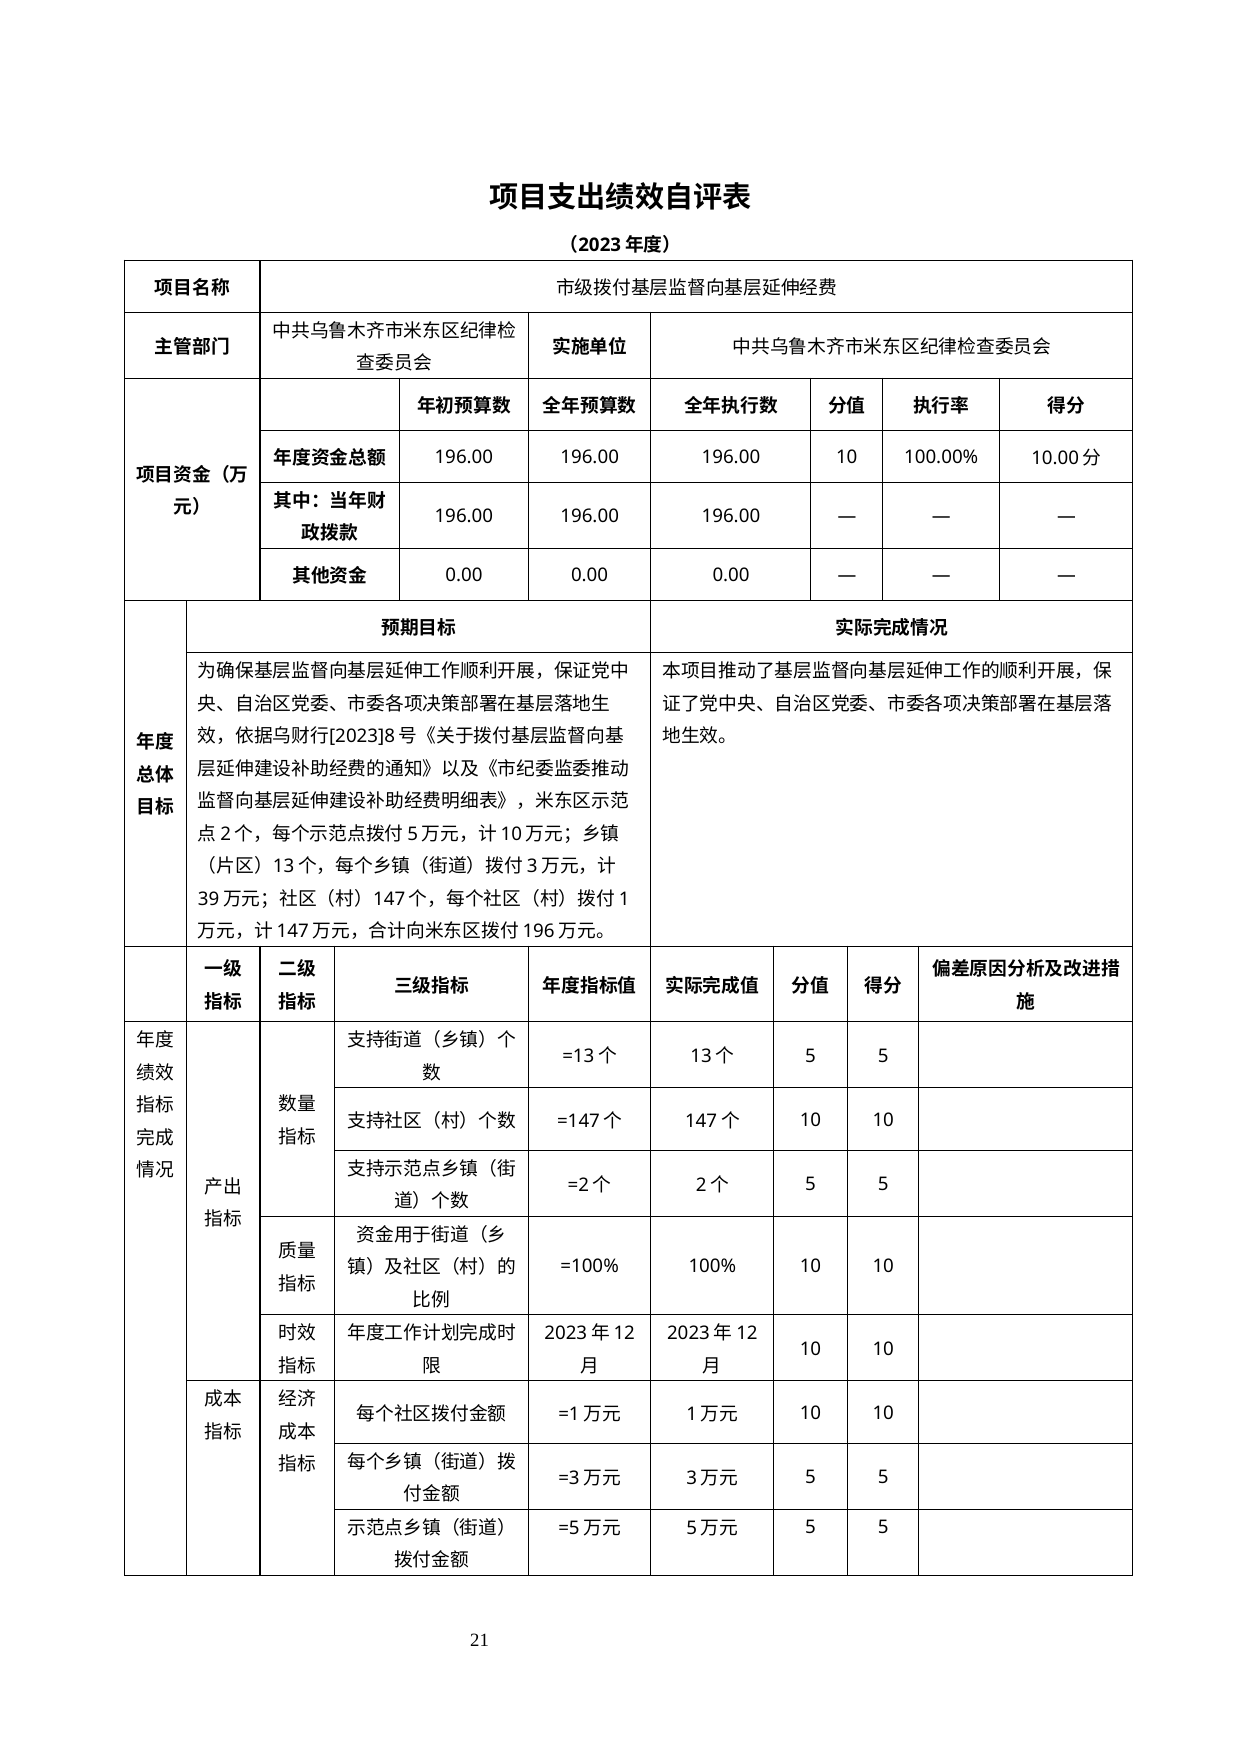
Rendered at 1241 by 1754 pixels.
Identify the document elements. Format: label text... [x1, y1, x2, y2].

table_cell 实施单位 [529, 313, 650, 378]
table_cell 196.00 [651, 431, 810, 482]
table_cell 为确保基层监督向基层延伸工作顺利开展，保证党中央、自治区党委、市委各项决策部署在基层落地生效，依据乌财行[2023]8号《关于拨付基层监督向基层延伸建设补助经费的通知》以及《市纪委监委推动监督向基层延伸建设补助经费明细表》，米东区示范点2个，每个示范点拨付5万元，计10万元；乡镇（片区）13个，每个乡镇（街道）拨付3万元，计39万元；社区（村）147个，每个社区（村）拨付1万元，计147万元，合计向米东区拨付196万元。 [187, 653, 650, 946]
table_cell 2023年12月 [529, 1315, 650, 1380]
table_cell 成本指标 [187, 1381, 259, 1575]
table_cell 产出指标 [187, 1022, 259, 1380]
table_cell =5万元 [529, 1510, 650, 1575]
table_cell 10 [848, 1381, 918, 1443]
table_cell 2023年12月 [651, 1315, 773, 1380]
table_cell 100.00% [883, 431, 999, 482]
table_cell 5 [848, 1022, 918, 1087]
table_cell 196.00 [651, 483, 810, 548]
table_cell 执行率 [883, 379, 999, 430]
table_cell 分值 [774, 947, 847, 1021]
table_cell =3万元 [529, 1444, 650, 1509]
table_cell 147个 [651, 1088, 773, 1150]
table_cell 得分 [848, 947, 918, 1021]
table_cell 10 [811, 431, 882, 482]
table_cell 预期目标 [187, 601, 650, 652]
table_cell 0.00 [400, 549, 528, 600]
table_cell 年度绩效指标完成情况 [125, 1022, 186, 1575]
table_cell 年度工作计划完成时限 [335, 1315, 528, 1380]
table_cell [919, 1315, 1132, 1380]
table_cell 一级指标 [187, 947, 259, 1021]
table_cell 196.00 [529, 431, 650, 482]
table_cell 10 [774, 1217, 847, 1314]
table_cell 5 [774, 1022, 847, 1087]
table_cell 5 [848, 1444, 918, 1509]
table_cell =147个 [529, 1088, 650, 1150]
table_cell 实际完成值 [651, 947, 773, 1021]
table_cell 5 [848, 1510, 918, 1575]
table_cell 0.00 [651, 549, 810, 600]
table_cell 年度总体目标 [125, 601, 186, 946]
table_cell 年度指标值 [529, 947, 650, 1021]
table_cell 数量指标 [261, 1022, 334, 1216]
table_cell 5 [848, 1151, 918, 1216]
table_cell 5 [774, 1444, 847, 1509]
table_cell [919, 1381, 1132, 1443]
text 项目支出绩效自评表 [187, 162, 1053, 227]
table_cell 中共乌鲁木齐市米东区纪律检查委员会 [651, 313, 1132, 378]
table_cell 主管部门 [125, 313, 259, 378]
table_cell [919, 1022, 1132, 1087]
table_header 市级拨付基层监督向基层延伸经费 [261, 261, 1132, 312]
table_cell 全年执行数 [651, 379, 810, 430]
table_cell 10 [848, 1217, 918, 1314]
table_cell 100% [651, 1217, 773, 1314]
table_cell 质量指标 [261, 1217, 334, 1314]
table_cell 年初预算数 [400, 379, 528, 430]
table_cell 三级指标 [335, 947, 528, 1021]
table_cell — [883, 483, 999, 548]
table_cell 10 [774, 1088, 847, 1150]
table_cell =1万元 [529, 1381, 650, 1443]
table_cell [125, 947, 186, 1021]
table_cell 支持社区（村）个数 [335, 1088, 528, 1150]
table_cell — [883, 549, 999, 600]
table_cell =2个 [529, 1151, 650, 1216]
table_cell 0.00 [529, 549, 650, 600]
table_cell 资金用于街道（乡镇）及社区（村）的比例 [335, 1217, 528, 1314]
table_cell 分值 [811, 379, 882, 430]
table_cell 偏差原因分析及改进措施 [919, 947, 1132, 1021]
table_cell 3万元 [651, 1444, 773, 1509]
table_cell — [811, 549, 882, 600]
table_cell 10 [848, 1088, 918, 1150]
table_header 项目名称 [125, 261, 259, 312]
table_cell 1万元 [651, 1381, 773, 1443]
table_cell 5 [774, 1510, 847, 1575]
table_cell [919, 1088, 1132, 1150]
table_cell 10 [848, 1315, 918, 1380]
table_cell 支持示范点乡镇（街道）个数 [335, 1151, 528, 1216]
table_cell 每个乡镇（街道）拨付金额 [335, 1444, 528, 1509]
table_cell 每个社区拨付金额 [335, 1381, 528, 1443]
table_cell 本项目推动了基层监督向基层延伸工作的顺利开展，保证了党中央、自治区党委、市委各项决策部署在基层落地生效。 [651, 653, 1132, 946]
table_cell 5万元 [651, 1510, 773, 1575]
table_cell [919, 1151, 1132, 1216]
table_cell — [811, 483, 882, 548]
table_cell 196.00 [400, 483, 528, 548]
table_cell 时效指标 [261, 1315, 334, 1380]
table_cell =13个 [529, 1022, 650, 1087]
table_cell 其中：当年财政拨款 [261, 483, 399, 548]
table_cell — [1000, 549, 1132, 600]
table_cell [919, 1217, 1132, 1314]
table_cell 13个 [651, 1022, 773, 1087]
table_cell 经济成本指标 [261, 1381, 334, 1575]
table_cell [919, 1444, 1132, 1509]
table_cell 实际完成情况 [651, 601, 1132, 652]
table_cell 196.00 [400, 431, 528, 482]
table_cell 全年预算数 [529, 379, 650, 430]
table_cell 得分 [1000, 379, 1132, 430]
table_cell 其他资金 [261, 549, 399, 600]
table_cell — [1000, 483, 1132, 548]
table_cell 196.00 [529, 483, 650, 548]
table_cell 10 [774, 1315, 847, 1380]
table_cell 2个 [651, 1151, 773, 1216]
table_cell 示范点乡镇（街道）拨付金额 [335, 1510, 528, 1575]
table_cell 项目资金（万元） [125, 379, 259, 600]
table_cell 中共乌鲁木齐市米东区纪律检查委员会 [261, 313, 528, 378]
table_cell 10 [774, 1381, 847, 1443]
table_cell [919, 1510, 1132, 1575]
text （2023年度） [187, 227, 1053, 259]
table_cell 二级指标 [261, 947, 334, 1021]
table_cell =100% [529, 1217, 650, 1314]
table_cell 5 [774, 1151, 847, 1216]
table_cell [261, 379, 399, 430]
table_cell 年度资金总额 [261, 431, 399, 482]
table_cell 支持街道（乡镇）个数 [335, 1022, 528, 1087]
table_cell 10.00分 [1000, 431, 1132, 482]
